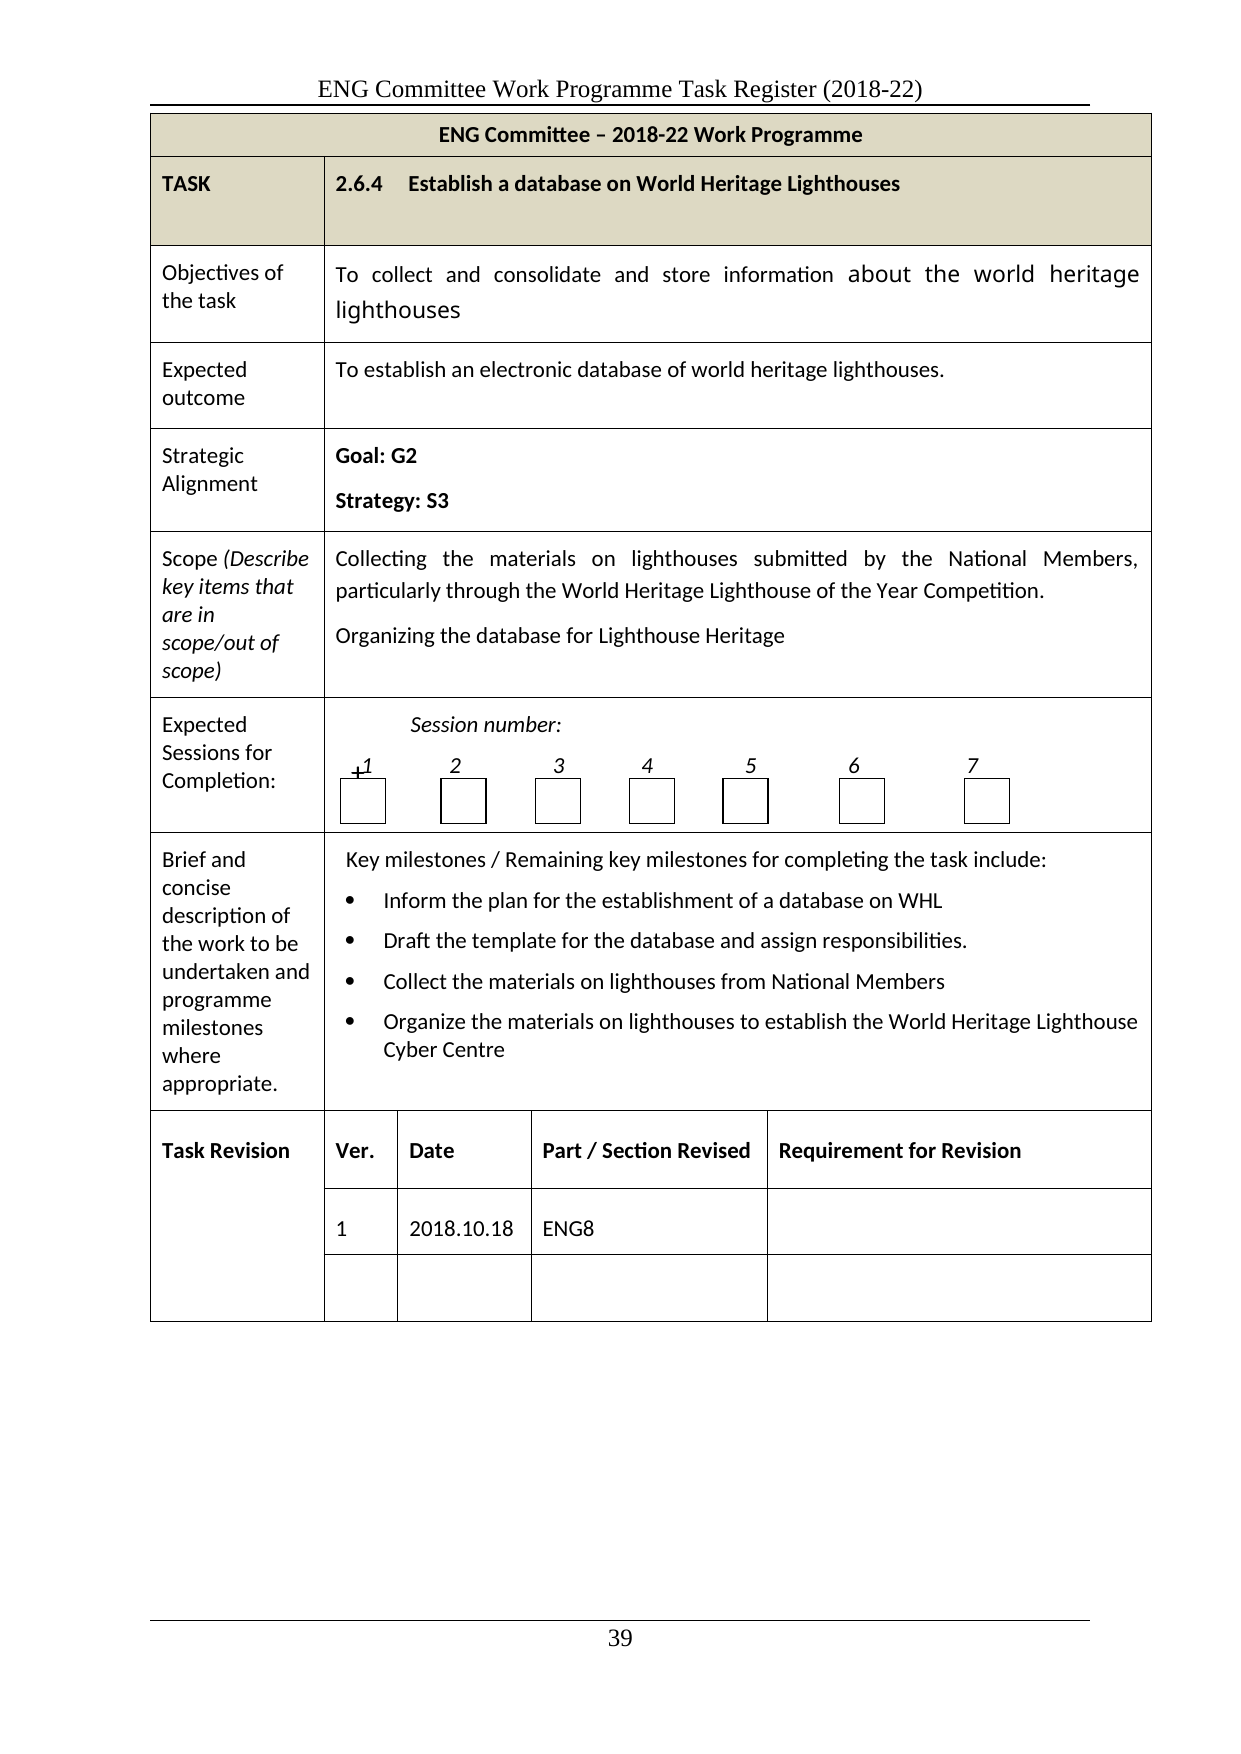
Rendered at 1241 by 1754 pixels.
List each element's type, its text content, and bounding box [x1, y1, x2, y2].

table_cell Key milestones / Remaining key milestones for completing the task include: Inform the plan for the establishment of a database on WHL Draft the template for the database and assign responsibilities. Collect the materials on lighthouses from National Members Organize the materials on lighthouses to establish the World Heritage Lighthouse Cyber Centre [325, 833, 1151, 1110]
table_cell Ver. [325, 1111, 397, 1188]
table_cell Objectives of the task [151, 246, 324, 342]
table_cell [325, 1255, 397, 1321]
table_cell [398, 1255, 531, 1321]
table_cell Scope (Describe key items that are in scope/out of scope) [151, 532, 324, 697]
table_cell Requirement for Revision [768, 1111, 1151, 1188]
table_cell Expected outcome [151, 343, 324, 428]
table_cell Session number: 1 2 3 4 5 6 7 [325, 698, 1151, 832]
table_cell Expected Sessions for Completion: [151, 698, 324, 832]
table_cell [768, 1255, 1151, 1321]
table_cell 1 [325, 1189, 397, 1254]
table_cell Part / Section Revised [532, 1111, 767, 1188]
table_header ENG Committee – 2018-22 Work Programme [151, 114, 1151, 156]
table_cell 2.6.4 Establish a database on World Heritage Lighthouses [325, 157, 1151, 245]
table_cell Collecting the materials on lighthouses submitted by the National Members, particularly through the World Heritage Lighthouse of the Year Competition. Organizing the database for Lighthouse Heritage [325, 532, 1151, 697]
table_cell To collect and consolidate and store information about the world heritage lighthouses [325, 246, 1151, 342]
table_cell TASK [151, 157, 324, 245]
table_cell [532, 1255, 767, 1321]
table_cell Task Revision [151, 1111, 324, 1321]
table_cell Goal: G2 Strategy: S3 [325, 429, 1151, 531]
table_cell 2018.10.18 [398, 1189, 531, 1254]
table_cell To establish an electronic database of world heritage lighthouses. [325, 343, 1151, 428]
table_cell Date [398, 1111, 531, 1188]
table_cell [768, 1189, 1151, 1254]
table_cell ENG8 [532, 1189, 767, 1254]
table_cell Brief and concise description of the work to be undertaken and programme milestones where appropriate. [151, 833, 324, 1110]
table_cell Strategic Alignment [151, 429, 324, 531]
